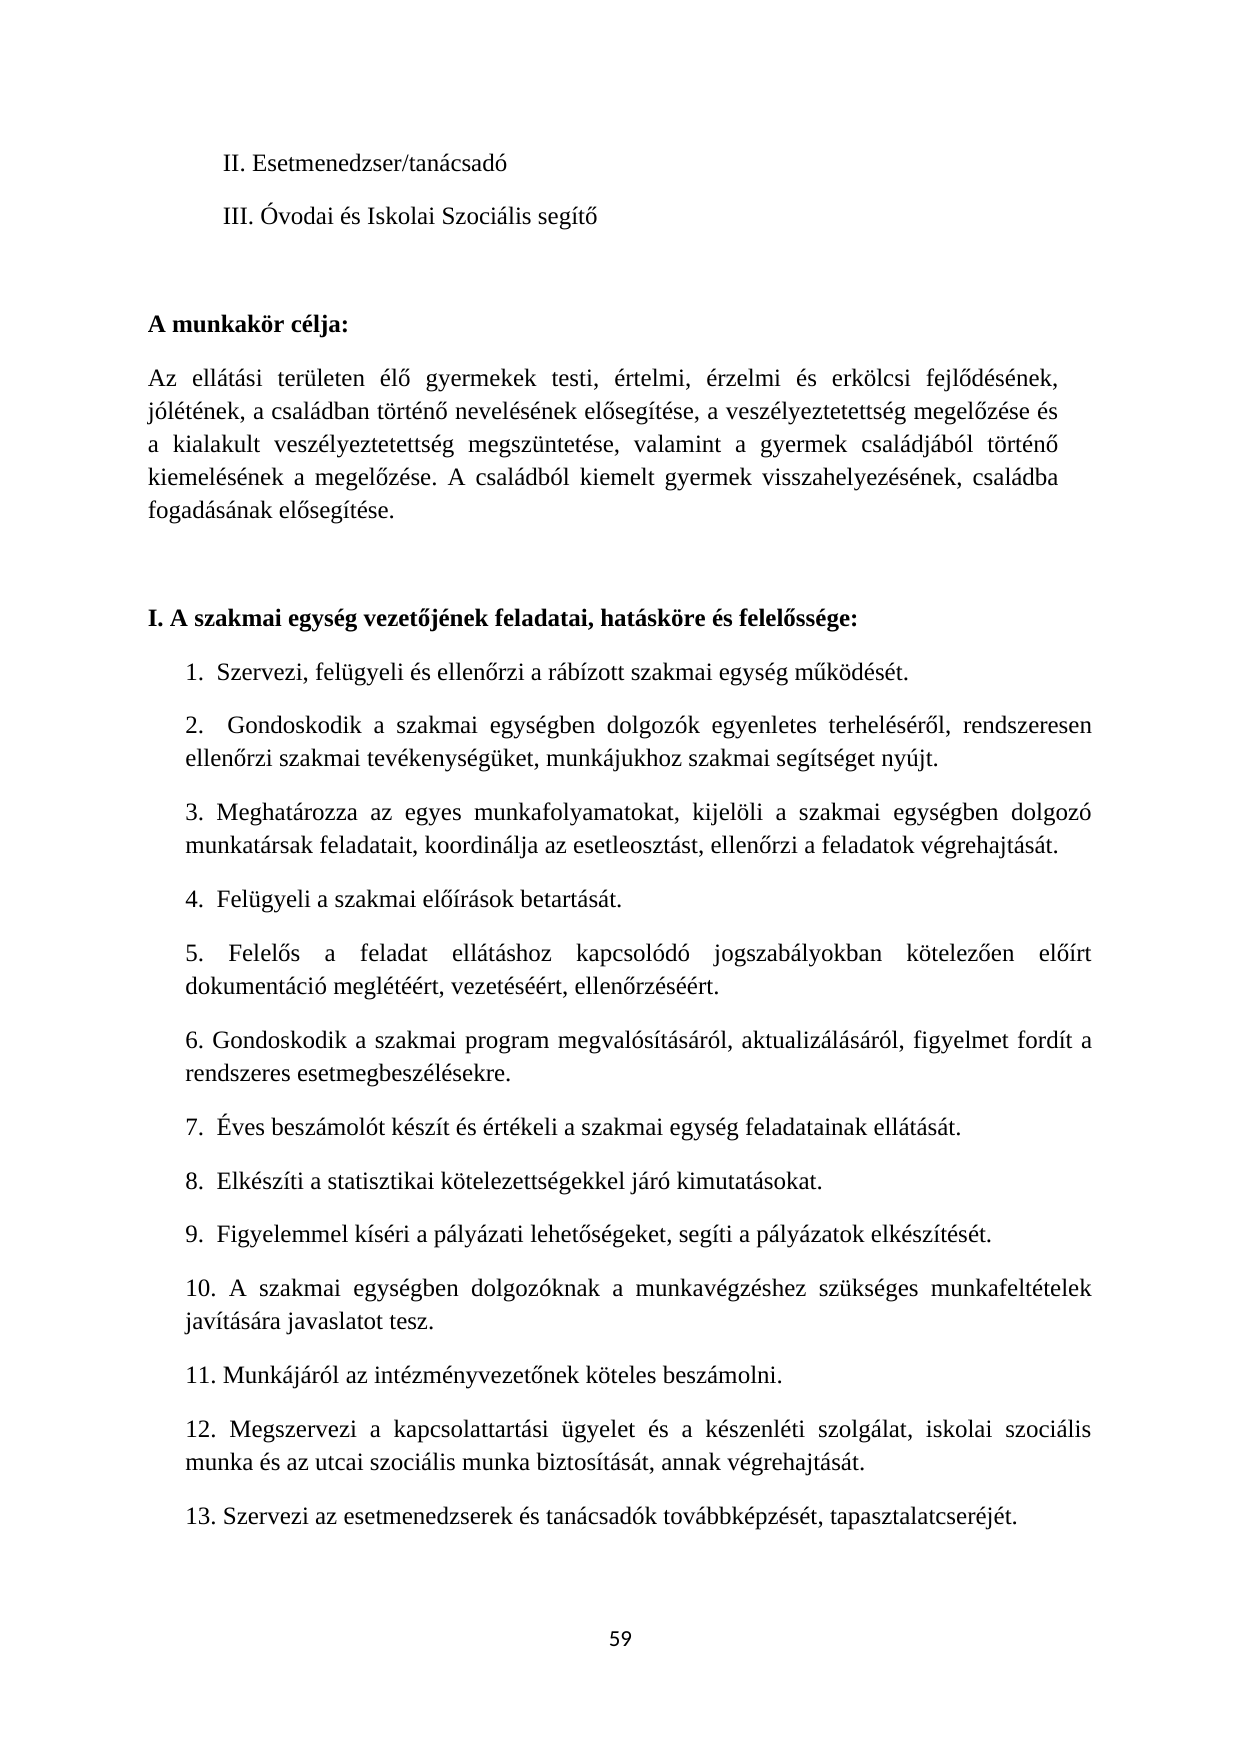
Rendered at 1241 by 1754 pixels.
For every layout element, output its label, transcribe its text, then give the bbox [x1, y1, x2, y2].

text II. Esetmenedzser/tanácsadó [223, 148, 1059, 176]
text 11. Munkájáról az intézményvezetőnek köteles beszámolni. [185, 1360, 1093, 1389]
text 13. Szervezi az esetmenedzserek és tanácsadók továbbképzését, tapasztalatcseréjét. [185, 1501, 1093, 1530]
text 9. Figyelemmel kíséri a pályázati lehetőségeket, segíti a pályázatok elkészítését. [185, 1219, 1093, 1248]
text 12. Megszervezi a kapcsolattartási ügyelet és a készenléti szolgálat, iskolai szociális munka és az utcai szociális munka biztosítását, annak végrehajtását. [185, 1414, 1093, 1476]
text Az ellátási területen élő gyermekek testi, értelmi, érzelmi és erkölcsi fejlődésének, jólétének, a családban történő nevelésének elősegítése, a veszélyeztetettség megelőzése és a kialakult veszélyeztetettség megszüntetése, valamint a gyermek családjából történő kiemelésének a megelőzése. A családból kiemelt gyermek visszahelyezésének, családba fogadásának elősegítése. [148, 363, 1059, 524]
text 8. Elkészíti a statisztikai kötelezettségekkel járó kimutatásokat. [185, 1166, 1093, 1194]
text 7. Éves beszámolót készít és értékeli a szakmai egység feladatainak ellátását. [185, 1112, 1093, 1141]
text 2. Gondoskodik a szakmai egységben dolgozók egyenletes terheléséről, rendszeresen ellenőrzi szakmai tevékenységüket, munkájukhoz szakmai segítséget nyújt. [185, 711, 1093, 772]
text A munkakör célja: [148, 309, 1059, 338]
text III. Óvodai és Iskolai Szociális segítő [223, 201, 1059, 230]
text 3. Meghatározza az egyes munkafolyamatokat, kijelöli a szakmai egységben dolgozó munkatársak feladatait, koordinálja az esetleosztást, ellenőrzi a feladatok végrehajtását. [185, 797, 1093, 859]
text 1. Szervezi, felügyeli és ellenőrzi a rábízott szakmai egység működését. [185, 657, 1093, 685]
text 4. Felügyeli a szakmai előírások betartását. [185, 884, 1093, 913]
text I. A szakmai egység vezetőjének feladatai, hatásköre és felelőssége: [148, 603, 1093, 632]
text szakmai egységben dolgozóknak a munkavégzéshez szükséges munkafeltételek javítására javaslatot tesz. [185, 1273, 1093, 1335]
text 6. Gondoskodik a szakmai program megvalósításáról, aktualizálásáról, figyelmet fordít a rendszeres esetmegbeszélésekre. [185, 1025, 1093, 1087]
text 5. Felelős a feladat ellátáshoz kapcsolódó jogszabályokban kötelezően előírt dokumentáció meglétéért, vezetéséért, ellenőrzéséért. [185, 938, 1093, 1000]
